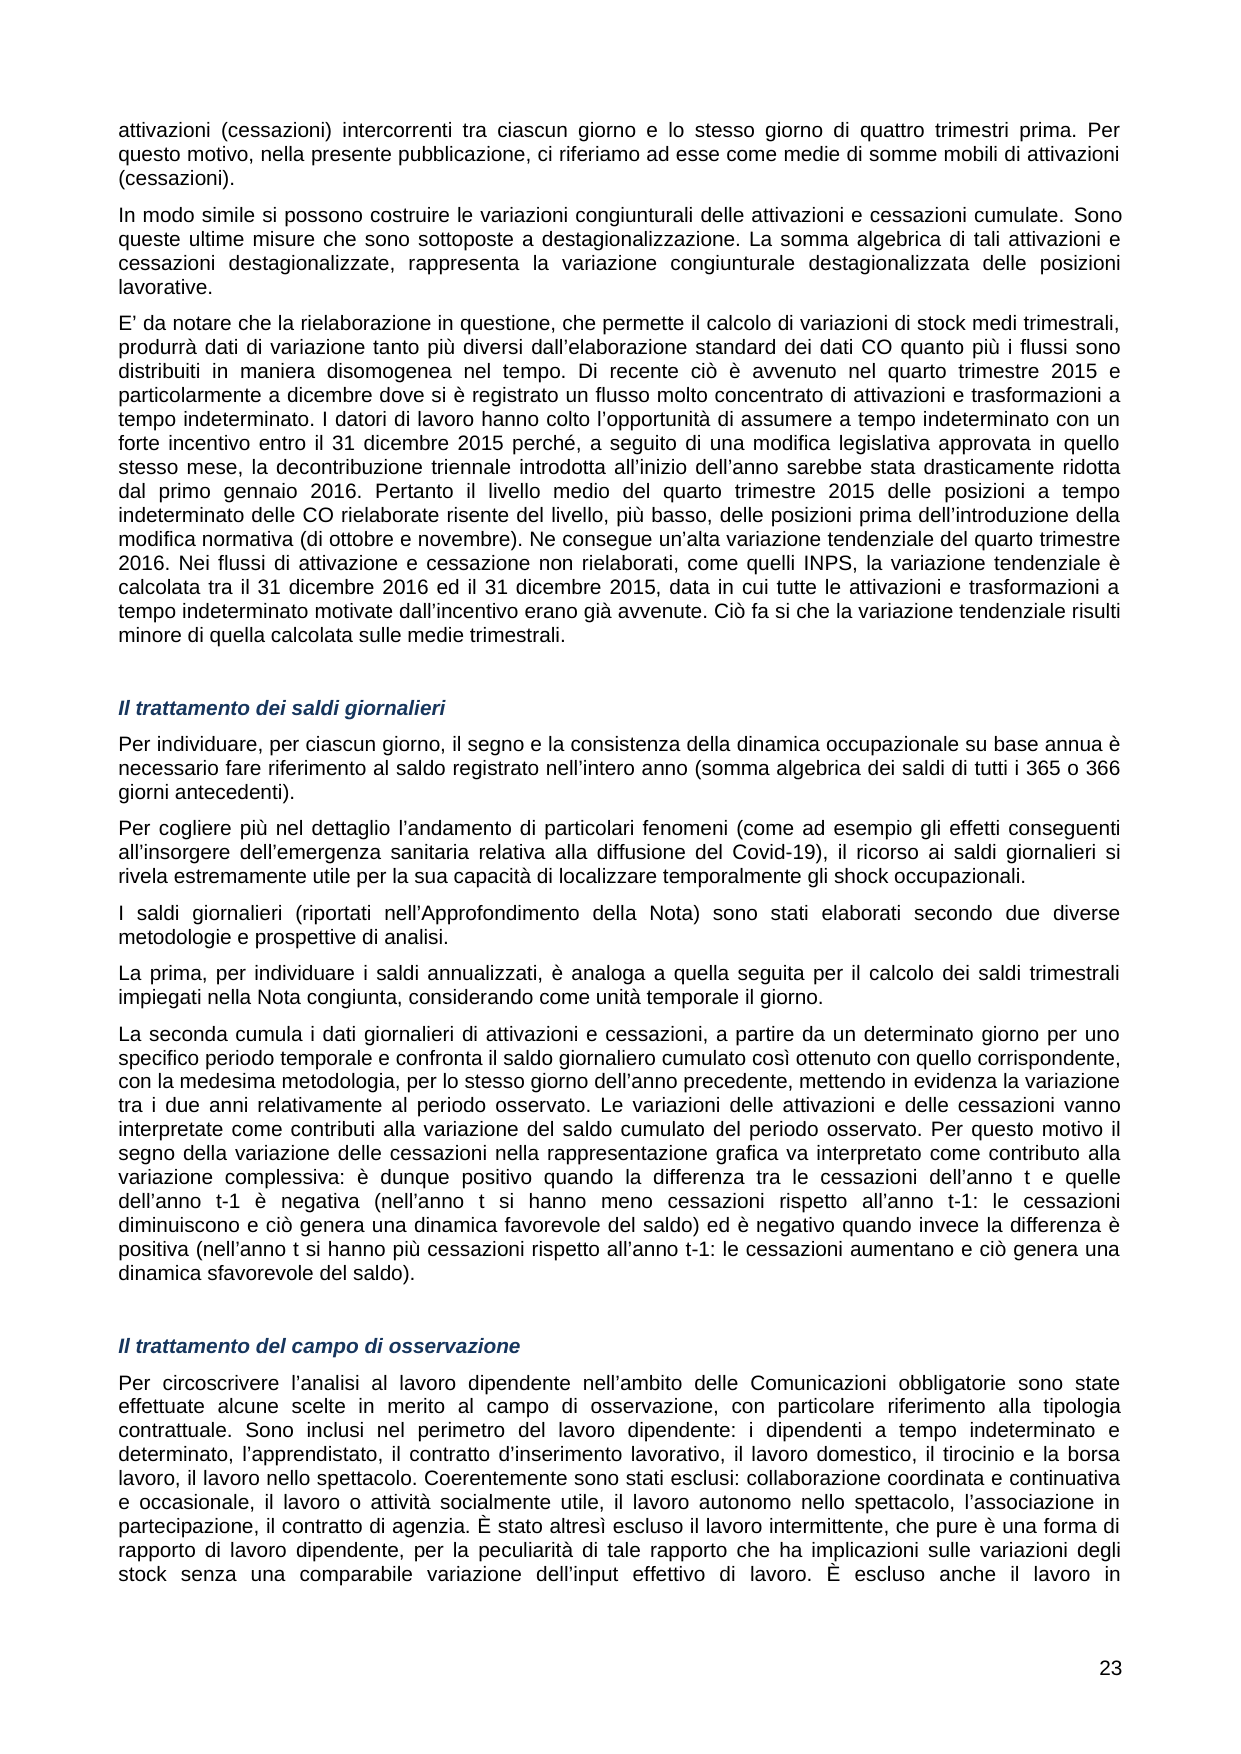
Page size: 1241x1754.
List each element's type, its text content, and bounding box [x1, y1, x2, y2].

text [118, 1370, 1122, 1586]
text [118, 118, 1122, 190]
text I saldi giornalieri (riportati nell’Approfondimento della Nota) sono stati elaborati secondo due diverse metodologie e prospettive di analisi. [118, 901, 1122, 948]
text Il trattamento dei saldi giornalieri [118, 695, 1122, 719]
text Per individuare, per ciascun giorno, il segno e la consistenza della dinamica occupazionale su base annua è necessario fare riferimento al saldo registrato nell’intero anno (somma algebrica dei saldi di tutti i 365 o 366 giorni antecedenti). [118, 732, 1122, 804]
text La prima, per individuare i saldi annualizzati, è analoga a quella seguita per il calcolo dei saldi trimestrali impiegati nella Nota congiunta, considerando come unità temporale il giorno. [118, 961, 1122, 1009]
text In modo simile si possono costruire le variazioni congiunturali delle attivazioni e cessazioni cumulate. Sono queste ultime misure che sono sottoposte a destagionalizzazione. La somma algebrica di tali attivazioni e cessazioni destagionalizzate, rappresenta la variazione congiunturale destagionalizzata delle posizioni lavorative. [118, 203, 1122, 298]
text Il trattamento del campo di osservazione [118, 1334, 1122, 1358]
text E’ da notare che la rielaborazione in questione, che permette il calcolo di variazioni di stock medi trimestrali, produrrà dati di variazione tanto più diversi dall’elaborazione standard dei dati CO quanto più i flussi sono distribuiti in maniera disomogenea nel tempo. Di recente ciò è avvenuto nel quarto trimestre 2015 e particolarmente a dicembre dove si è registrato un flusso molto concentrato di attivazioni e trasformazioni a tempo indeterminato. I datori di lavoro hanno colto l’opportunità di assumere a tempo indeterminato con un forte incentivo entro il 31 dicembre 2015 perché, a seguito di una modifica legislativa approvata in quello stesso mese, la decontribuzione triennale introdotta all’inizio dell’anno sarebbe stata drasticamente ridotta dal primo gennaio 2016. Pertanto il livello medio del quarto trimestre 2015 delle posizioni a tempo indeterminato delle CO rielaborate risente del livello, più basso, delle posizioni prima dell’introduzione della modifica normativa (di ottobre e novembre). Ne consegue un’alta variazione tendenziale del quarto trimestre 2016. Nei flussi di attivazione e cessazione non rielaborati, come quelli INPS, la variazione tendenziale è calcolata tra il 31 dicembre 2016 ed il 31 dicembre 2015, data in cui tutte le attivazioni e trasformazioni a tempo indeterminato motivate dall’incentivo erano già avvenute. Ciò fa si che la variazione tendenziale risulti minore di quella calcolata sulle medie trimestrali. [118, 311, 1122, 646]
text Per cogliere più nel dettaglio l’andamento di particolari fenomeni (come ad esempio gli effetti conseguenti all’insorgere dell’emergenza sanitaria relativa alla diffusione del Covid-19), il ricorso ai saldi giornalieri si rivela estremamente utile per la sua capacità di localizzare temporalmente gli shock occupazionali. [118, 816, 1122, 888]
text La seconda cumula i dati giornalieri di attivazioni e cessazioni, a partire da un determinato giorno per uno specifico periodo temporale e confronta il saldo giornaliero cumulato così ottenuto con quello corrispondente, con la medesima metodologia, per lo stesso giorno dell’anno precedente, mettendo in evidenza la variazione tra i due anni relativamente al periodo osservato. Le variazioni delle attivazioni e delle cessazioni vanno interpretate come contributi alla variazione del saldo cumulato del periodo osservato. Per questo motivo il segno della variazione delle cessazioni nella rappresentazione grafica va interpretato come contributo alla variazione complessiva: è dunque positivo quando la differenza tra le cessazioni dell’anno t e quelle dell’anno t-1 è negativa (nell’anno t si hanno meno cessazioni rispetto all’anno t-1: le cessazioni diminuiscono e ciò genera una dinamica favorevole del saldo) ed è negativo quando invece la differenza è positiva (nell’anno t si hanno più cessazioni rispetto all’anno t-1: le cessazioni aumentano e ciò genera una dinamica sfavorevole del saldo). [118, 1021, 1122, 1285]
